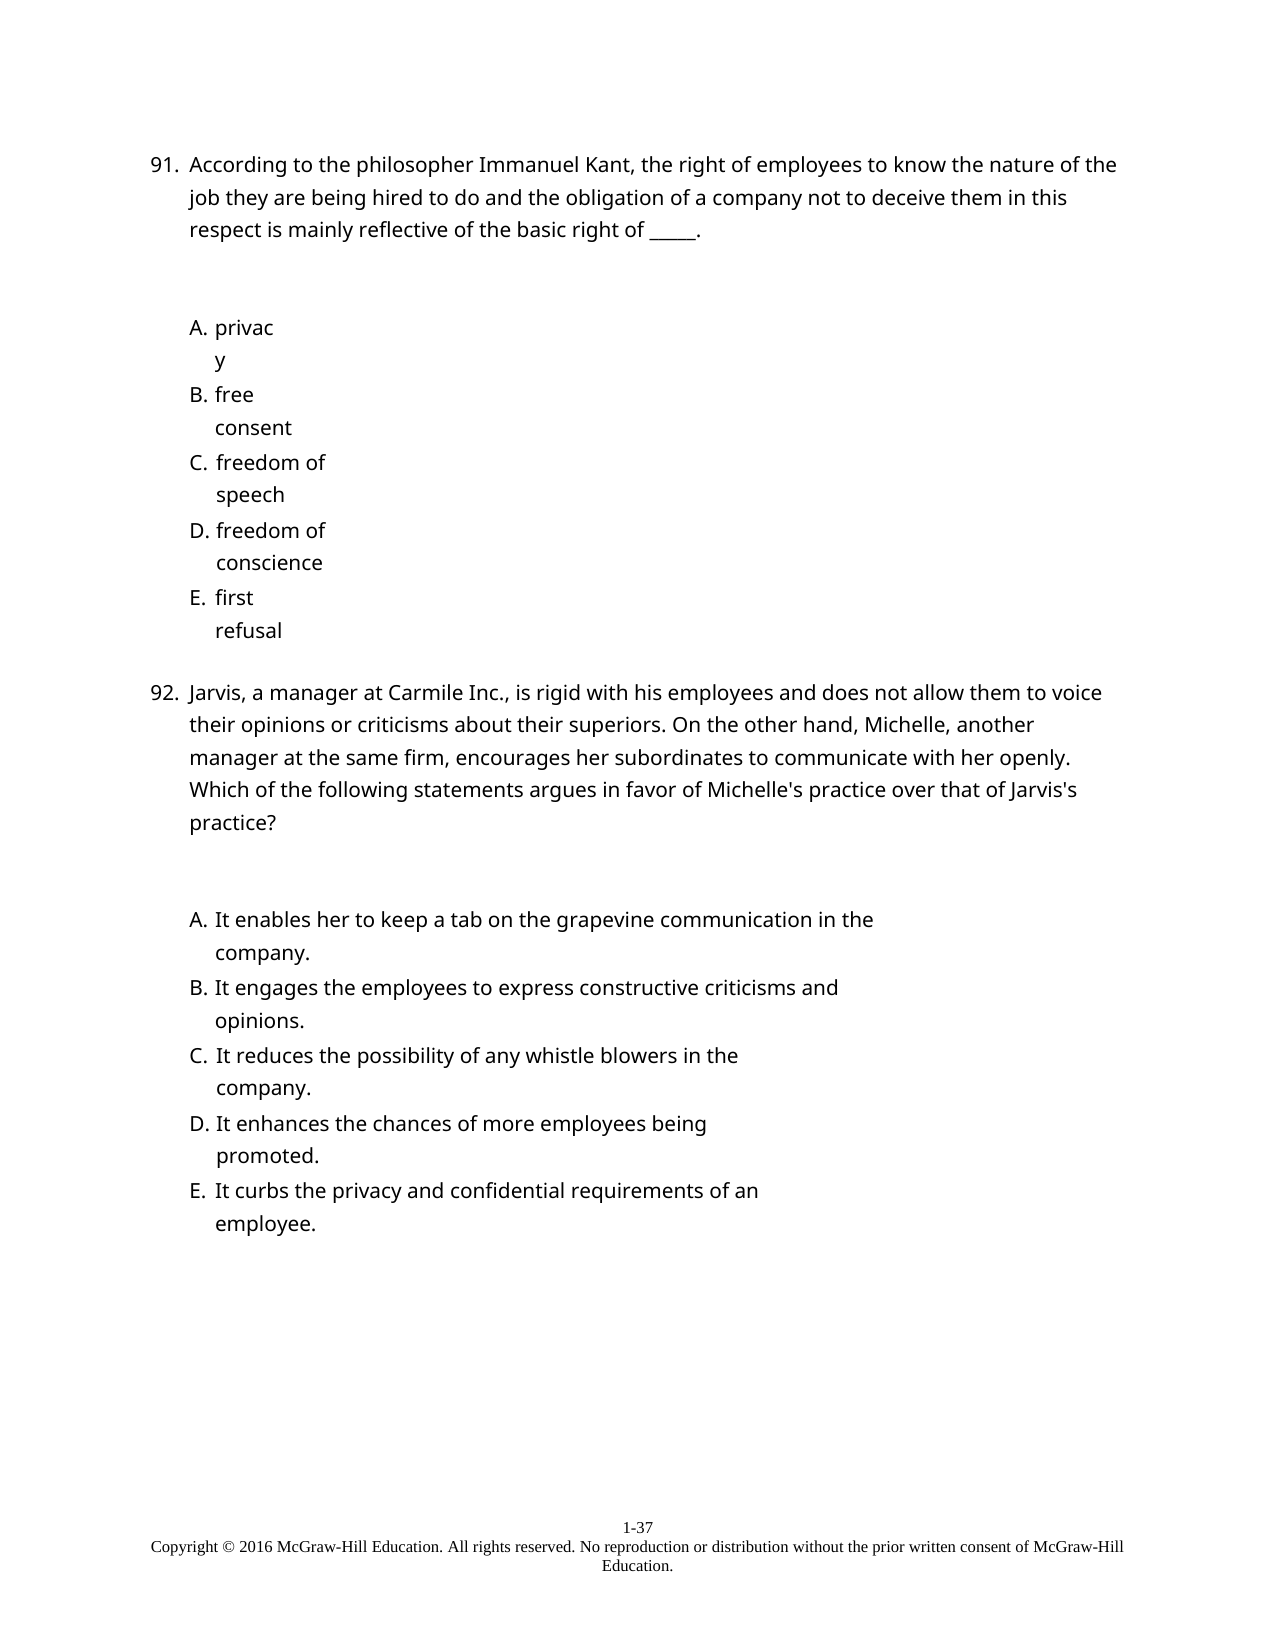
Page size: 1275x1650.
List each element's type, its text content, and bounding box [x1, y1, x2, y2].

table_header 92. [150, 678, 189, 1241]
table_header 91. [150, 150, 189, 648]
table_header Jarvis, a manager at Carmile Inc., is rigid with his employees and does not allow them to voice their opinions or criticisms about their superiors. On the other hand, Michelle, another manager at the same firm, encourages her subordinates to communicate with her openly. Which of the following statements argues in favor of Michelle's practice over that of Jarvis's practice? [189, 678, 1125, 1241]
table_header According to the philosopher Immanuel Kant, the right of employees to know the nature of the job they are being hired to do and the obligation of a company not to deceive them in this respect is mainly reflective of the basic right of _____. [189, 150, 1125, 648]
